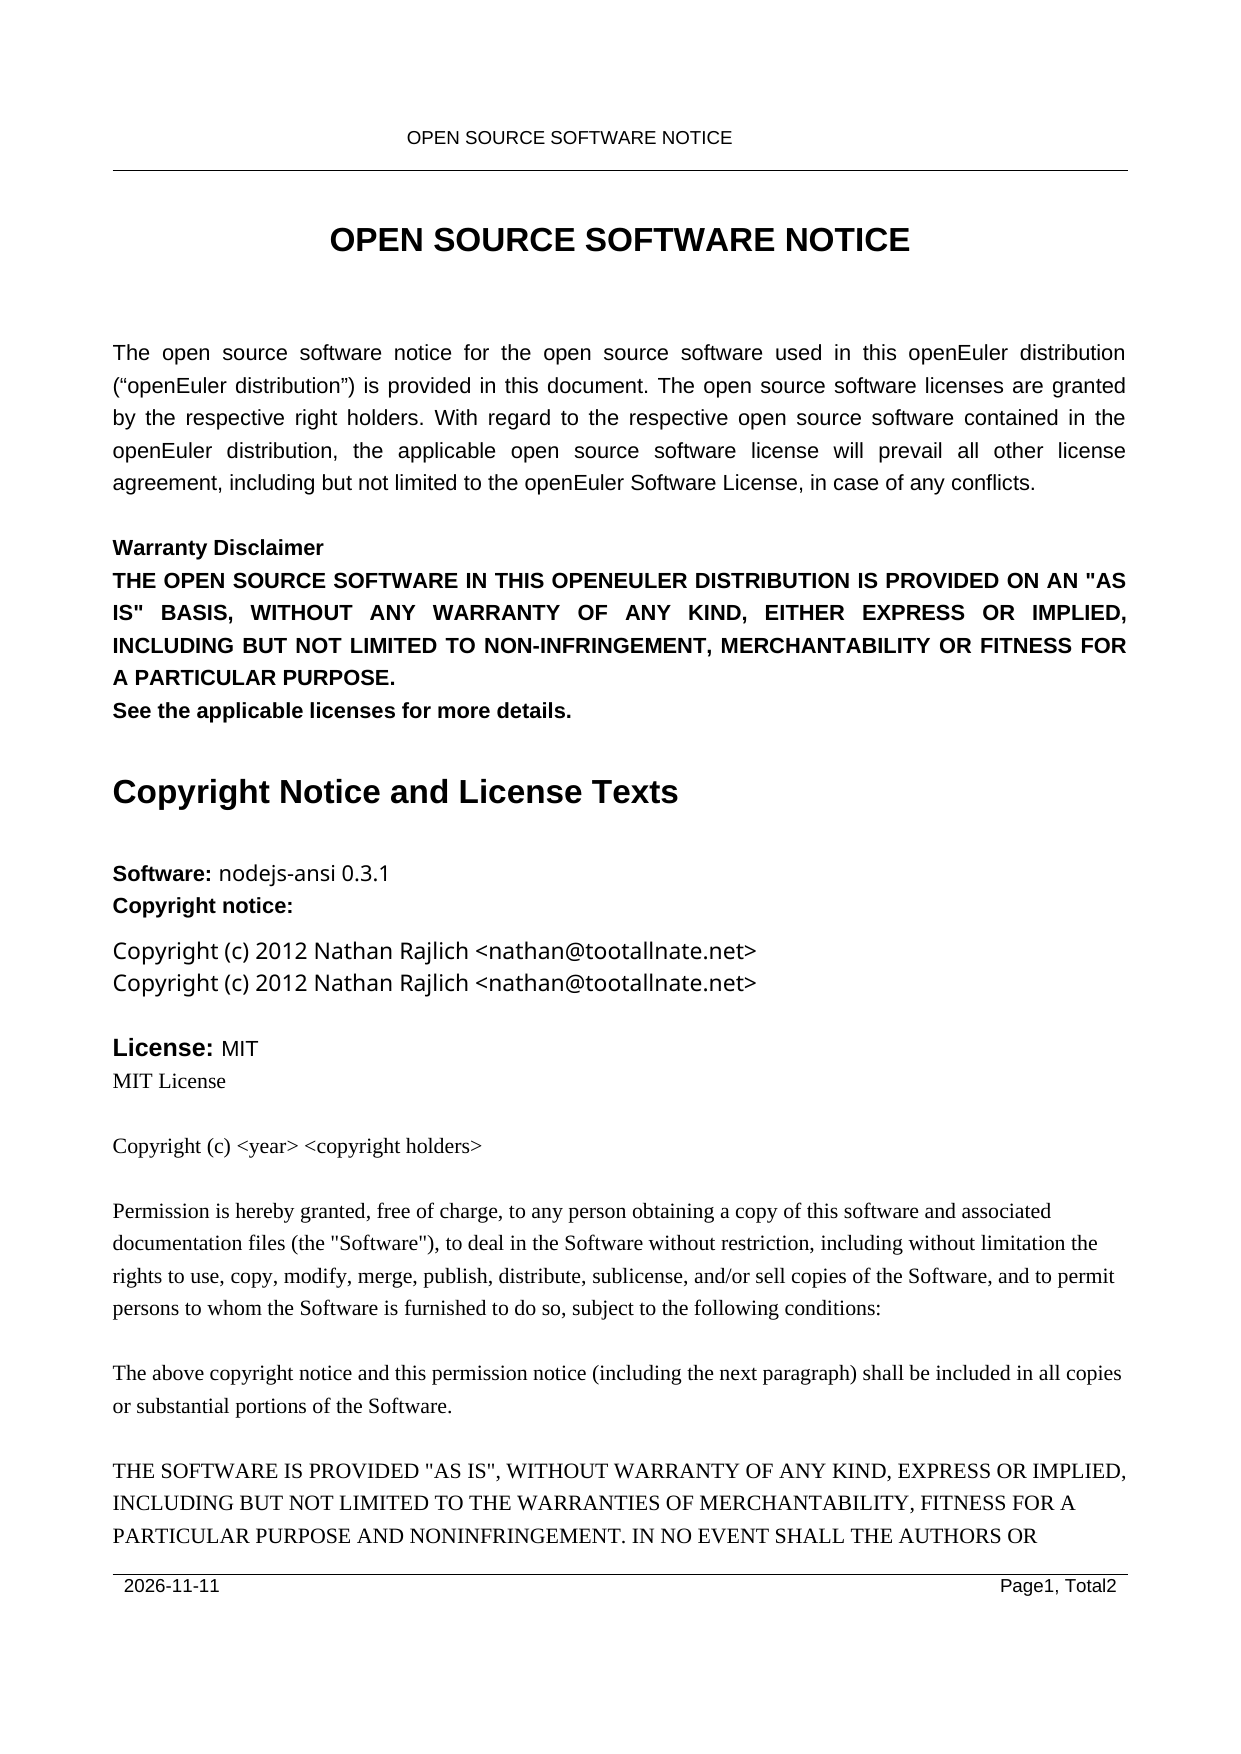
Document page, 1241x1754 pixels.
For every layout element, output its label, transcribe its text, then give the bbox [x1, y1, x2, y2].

text OPEN SOURCE SOFTWARE NOTICE [112, 206, 1128, 271]
text Copyright Notice and License Texts [112, 759, 1128, 824]
text Copyright (c) 2012 Nathan Rajlich <nathan@tootallnate.net> Copyright (c) 2012 Nathan Rajlich <nathan@tootallnate.net> [112, 934, 1128, 1031]
title Software: nodejs-ansi 0.3.1 [112, 856, 1128, 889]
text Copyright notice: [112, 889, 1128, 921]
text Warranty Disclaimer [112, 531, 1128, 564]
text License: MIT [112, 1031, 1128, 1064]
text The open source software notice for the open source software used in this openEuler distribution (“openEuler distribution”) is provided in this document. The open source software licenses are granted by the respective right holders. With regard to the respective open source software contained in the openEuler distribution, the applicable open source software license will prevail all other license agreement, including but not limited to the openEuler Software License, in case of any conflicts. [112, 336, 1128, 499]
text THE OPEN SOURCE SOFTWARE IN THIS OPENEULER DISTRIBUTION IS PROVIDED ON AN "AS IS" BASIS, WITHOUT ANY WARRANTY OF ANY KIND, EITHER EXPRESS OR IMPLIED, INCLUDING BUT NOT LIMITED TO NON-INFRINGEMENT, MERCHANTABILITY OR FITNESS FOR A PARTICULAR PURPOSE. See the applicable licenses for more details. [112, 564, 1128, 726]
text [112, 1064, 1128, 1551]
